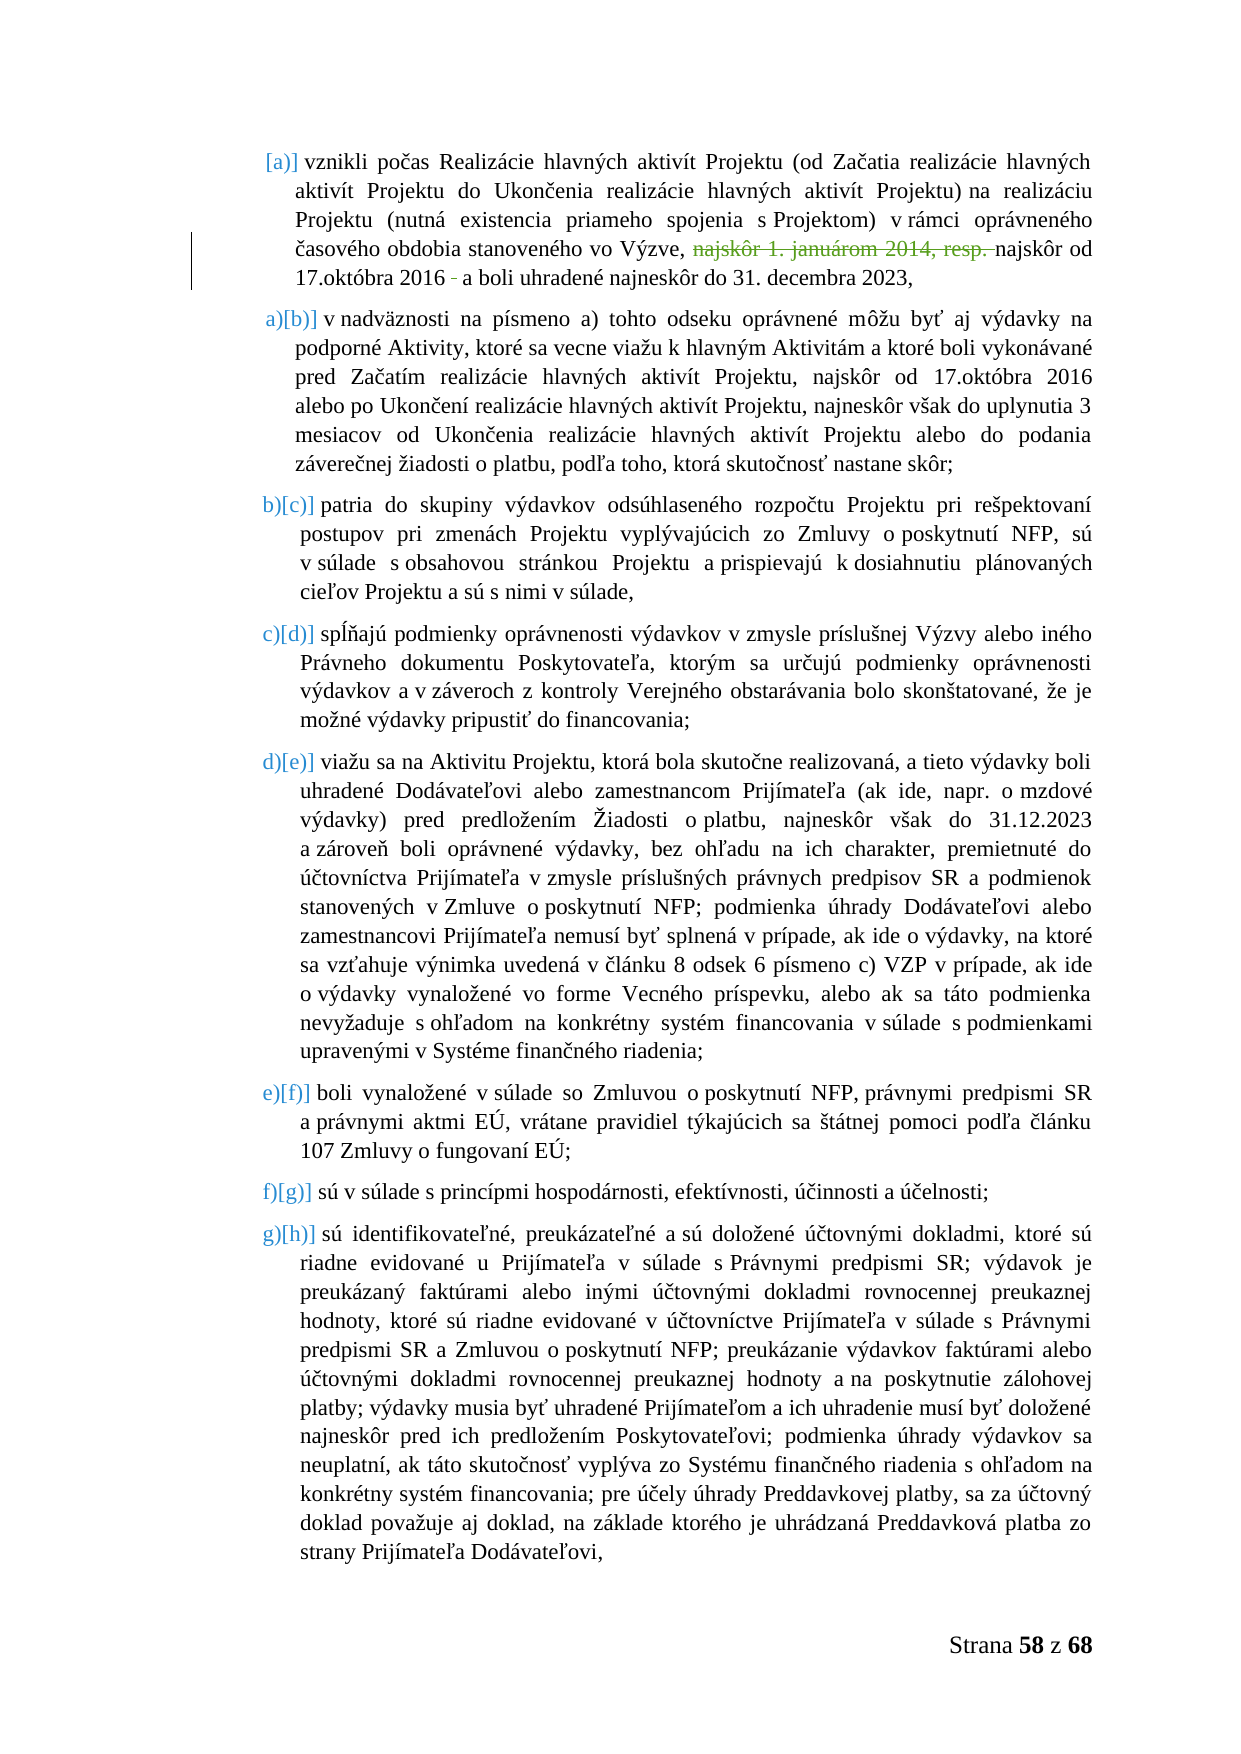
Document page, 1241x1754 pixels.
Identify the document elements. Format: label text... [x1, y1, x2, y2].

list sú v súlade s princípmi hospodárnosti, efektívnosti, účinnosti a účelnosti; [262, 1178, 1092, 1205]
list v nadväznosti na písmeno a) tohto odseku oprávnené môžu byť aj výdavky na podporné Aktivity, ktoré sa vecne viažu k hlavným Aktivitám a ktoré boli vykonávané pred Začatím realizácie hlavných aktivít Projektu, najskôr od 17.októbra 2016 alebo po Ukončení realizácie hlavných aktivít Projektu, najneskôr však do uplynutia 3 mesiacov od Ukončenia realizácie hlavných aktivít Projektu alebo do podania záverečnej žiadosti o platbu, podľa toho, ktorá skutočnosť nastane skôr; [265, 305, 1092, 476]
list boli vynaložené v súlade so Zmluvou o poskytnutí NFP, právnymi predpismi SR a právnymi aktmi EÚ, vrátane pravidiel týkajúcich sa štátnej pomoci podľa článku 107 Zmluvy o fungovaní EÚ; [262, 1079, 1092, 1163]
list spĺňajú podmienky oprávnenosti výdavkov v zmysle príslušnej Výzvy alebo iného Právneho dokumentu Poskytovateľa, ktorým sa určujú podmienky oprávnenosti výdavkov a v záveroch z kontroly Verejného obstarávania bolo skonštatované, že je možné výdavky pripustiť do financovania; [262, 619, 1092, 733]
list sú identifikovateľné, preukázateľné a sú doložené účtovnými dokladmi, ktoré sú riadne evidované u Prijímateľa v súlade s Právnymi predpismi SR; výdavok je preukázaný faktúrami alebo inými účtovnými dokladmi rovnocennej preukaznej hodnoty, ktoré sú riadne evidované v účtovníctve Prijímateľa v súlade s Právnymi predpismi SR a Zmluvou o poskytnutí NFP; preukázanie výdavkov faktúrami alebo účtovnými dokladmi rovnocennej preukaznej hodnoty a na poskytnutie zálohovej platby; výdavky musia byť uhradené Prijímateľom a ich uhradenie musí byť doložené najneskôr pred ich predložením Poskytovateľovi; podmienka úhrady výdavkov sa neuplatní, ak táto skutočnosť vyplýva zo Systému finančného riadenia s ohľadom na konkrétny systém financovania; pre účely úhrady Preddavkovej platby, sa za účtovný doklad považuje aj doklad, na základe ktorého je uhrádzaná Preddavková platba zo strany Prijímateľa Dodávateľovi, [262, 1220, 1092, 1565]
list viažu sa na Aktivitu Projektu, ktorá bola skutočne realizovaná, a tieto výdavky boli uhradené Dodávateľovi alebo zamestnancom Prijímateľa (ak ide, napr. o mzdové výdavky) pred predložením Žiadosti o platbu, najneskôr však do 31.12.2023 a zároveň boli oprávnené výdavky, bez ohľadu na ich charakter, premietnuté do účtovníctva Prijímateľa v zmysle príslušných právnych predpisov SR a podmienok stanovených v Zmluve o poskytnutí NFP; podmienka úhrady Dodávateľovi alebo zamestnancovi Prijímateľa nemusí byť splnená v prípade, ak ide o výdavky, na ktoré sa vzťahuje výnimka uvedená v článku 8 odsek 6 písmeno c) VZP v prípade, ak ide o výdavky vynaložené vo forme Vecného príspevku, alebo ak sa táto podmienka nevyžaduje s ohľadom na konkrétny systém financovania v súlade s podmienkami upravenými v Systéme finančného riadenia; [262, 748, 1092, 1064]
list vznikli počas Realizácie hlavných aktivít Projektu (od Začatia realizácie hlavných aktivít Projektu do Ukončenia realizácie hlavných aktivít Projektu) na realizáciu Projektu (nutná existencia priameho spojenia s Projektom) v rámci oprávneného časového obdobia stanoveného vo Výzve, najskôr od 17.októbra 2016 a boli uhradené najneskôr do 31. decembra 2023, [265, 148, 1092, 290]
list patria do skupiny výdavkov odsúhlaseného rozpočtu Projektu pri rešpektovaní postupov pri zmenách Projektu vyplývajúcich zo Zmluvy o poskytnutí NFP, sú v súlade s obsahovou stránkou Projektu a prispievajú k dosiahnutiu plánovaných cieľov Projektu a sú s nimi v súlade, [262, 491, 1092, 604]
